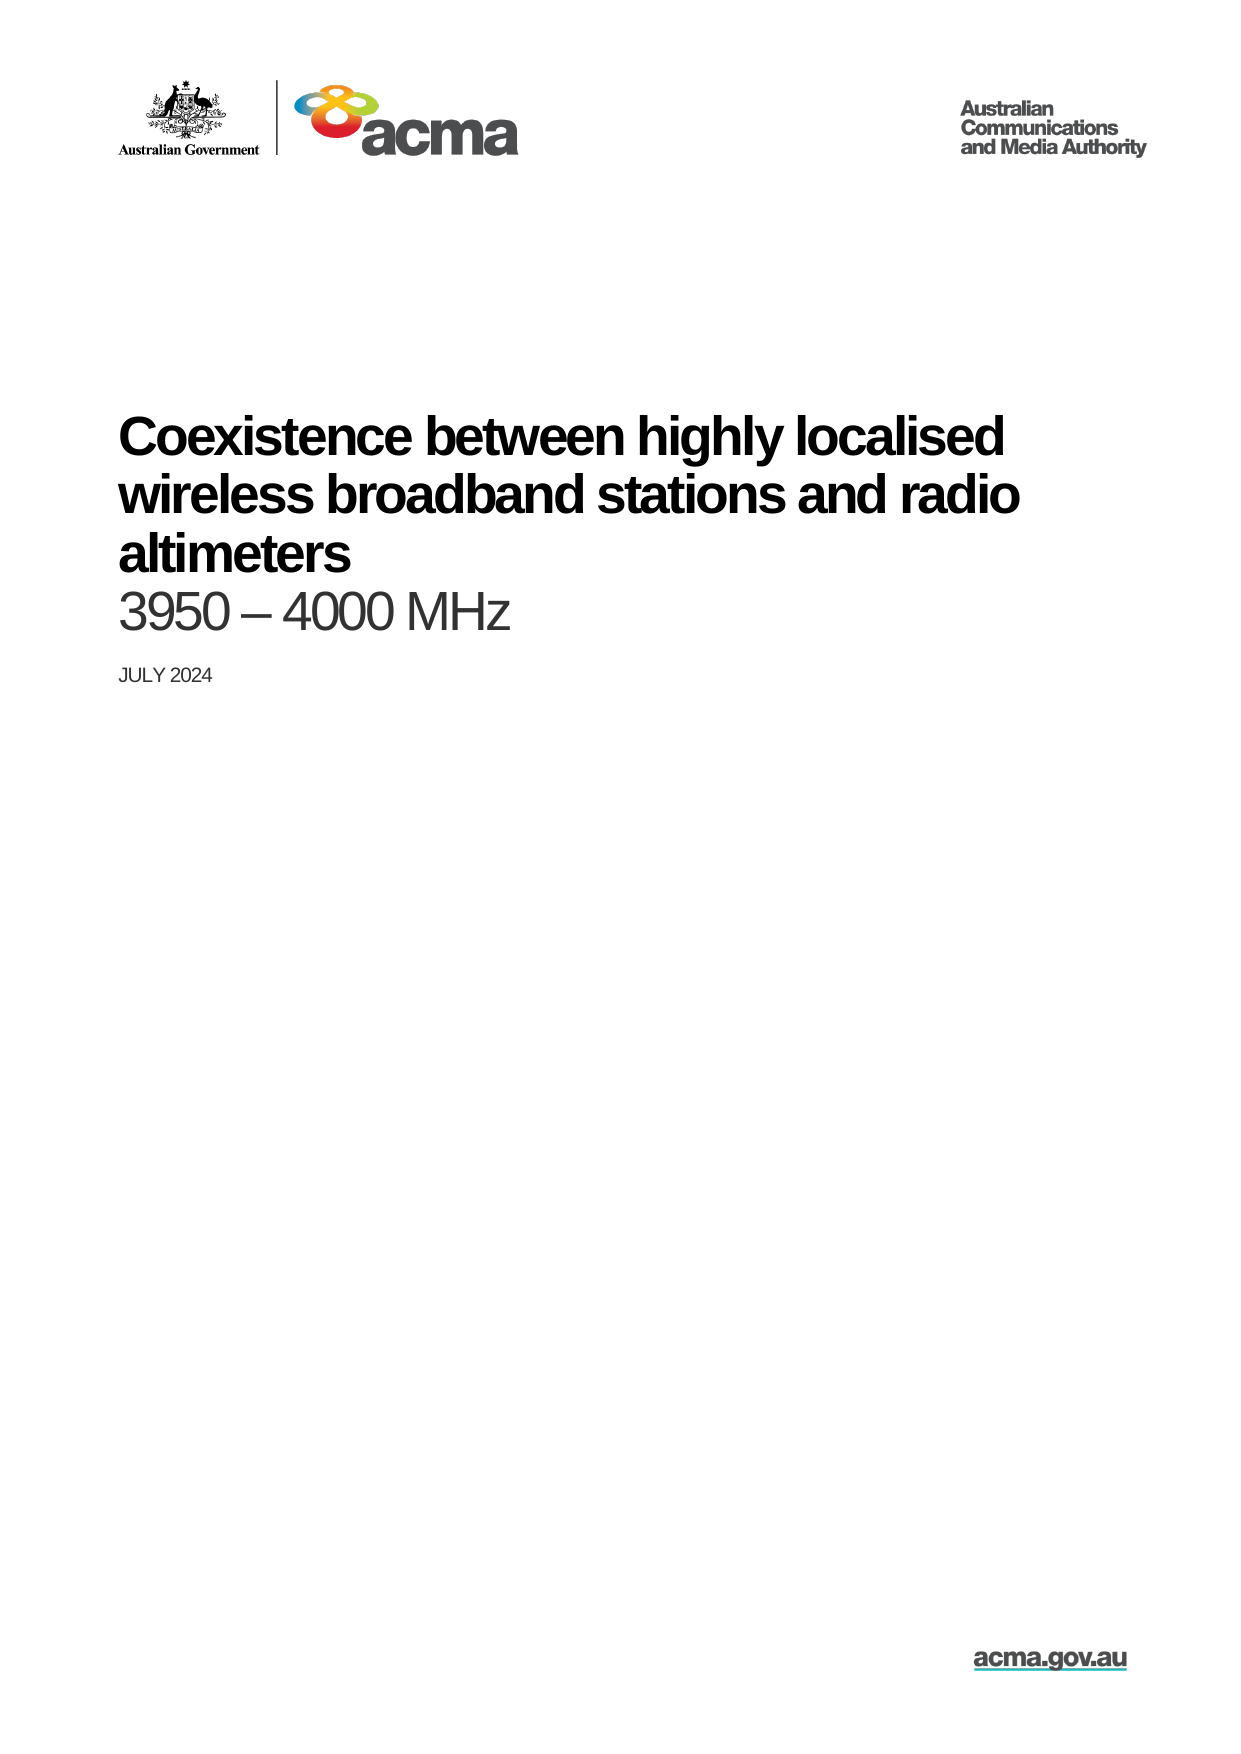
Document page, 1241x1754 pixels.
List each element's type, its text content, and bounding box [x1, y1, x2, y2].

picture [118, 73, 1149, 169]
subtitle 3950 – 4000 MHz [118, 584, 1137, 642]
picture [962, 1636, 1137, 1682]
text JuLY 2024 [118, 663, 1137, 687]
title Coexistence between highly localised wireless broadband stations and radio altimeters [118, 409, 1137, 584]
